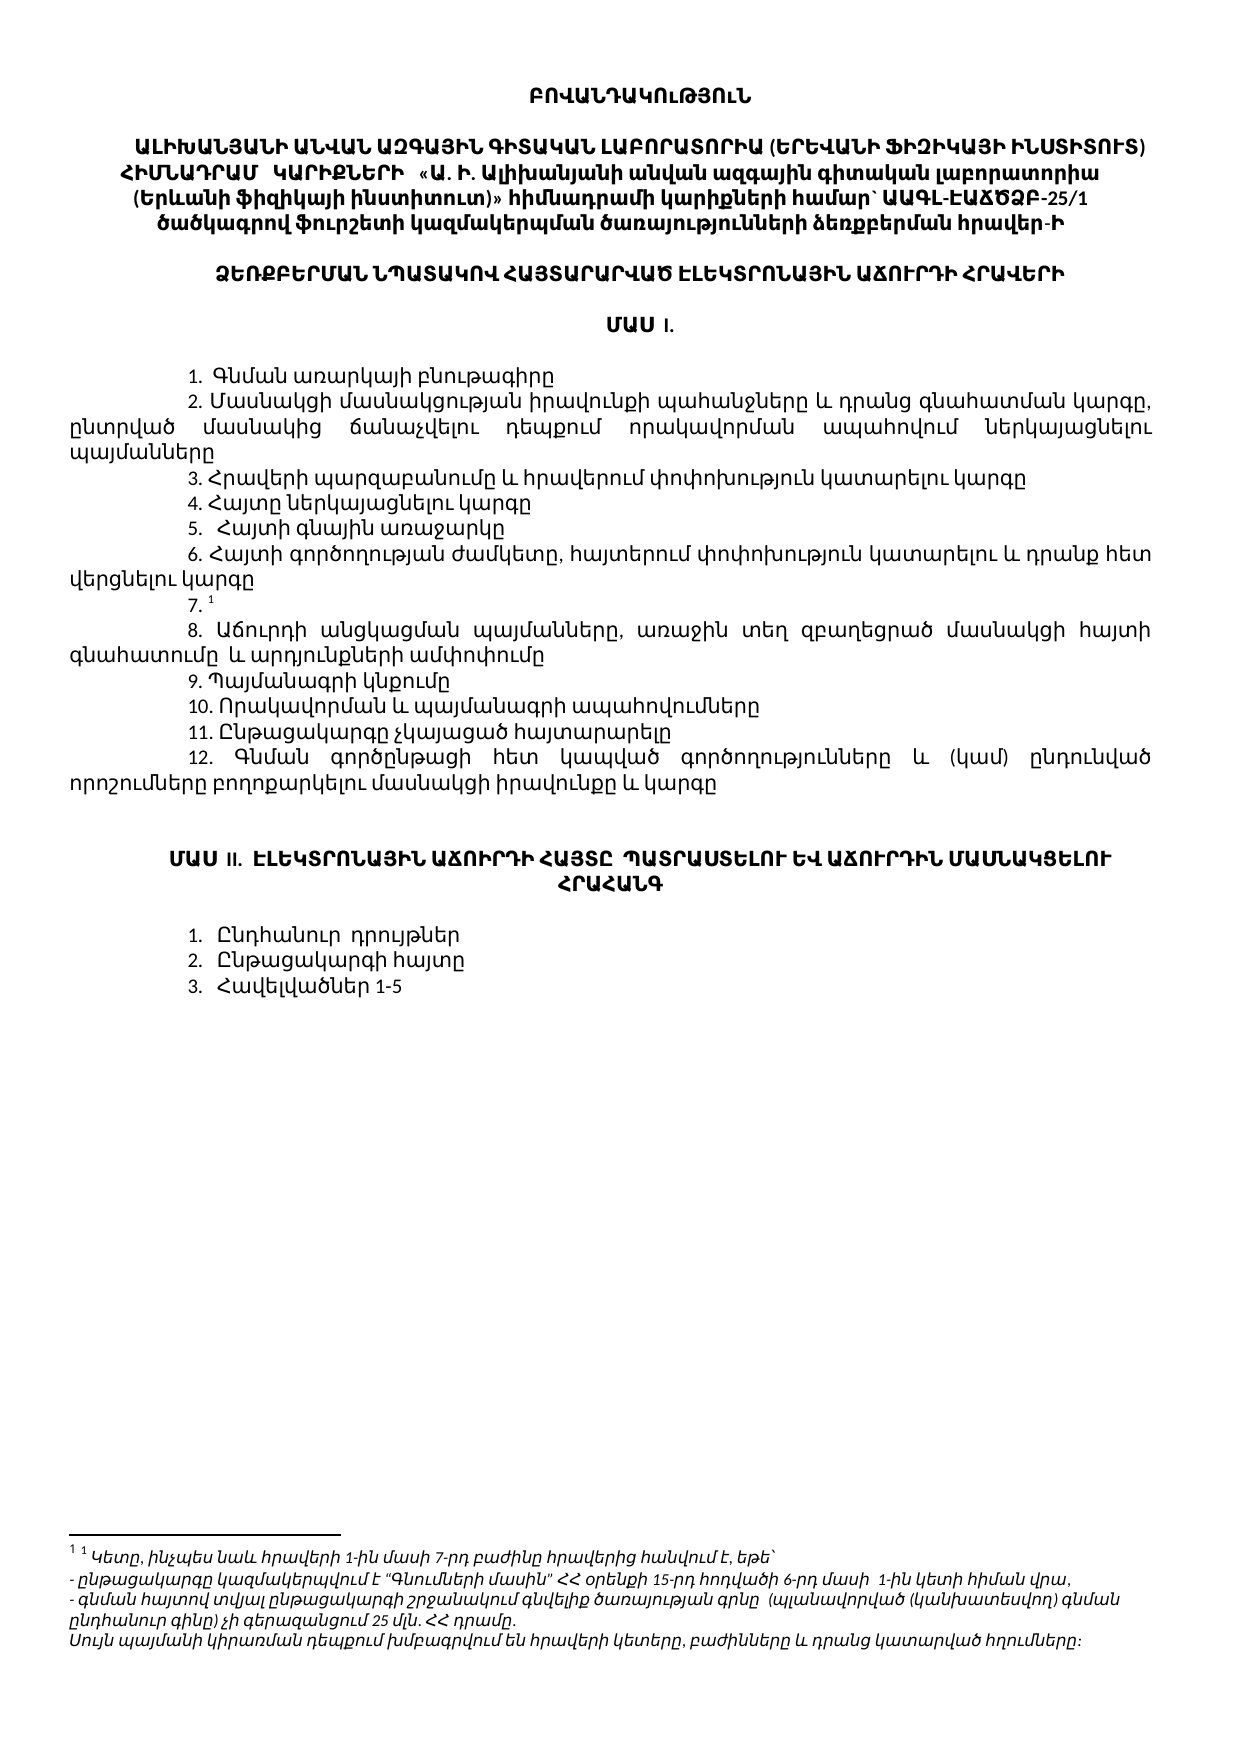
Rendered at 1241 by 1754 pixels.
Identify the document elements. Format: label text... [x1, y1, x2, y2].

text 4. Հայտը ներկայացնելու կարգը [69, 490, 1152, 516]
text ԲՈՎԱՆԴԱԿՈւԹՅՈւՆ [69, 83, 1152, 109]
text 9. Պայմանագրի կնքումը [69, 668, 1152, 693]
text 1. Գնման առարկայի բնութագիրը [69, 363, 1152, 388]
text ՄԱՍ II. ԷԼԵԿՏՐՈՆԱՅԻՆ ԱՃՈԻՐԴԻ ՀԱՅՏԸ ՊԱՏՐԱՍՏԵԼՈՒ ԵՎ ԱՃՈՒՐԴԻՆ ՄԱՍՆԱԿՑԵԼՈՒ ՀՐԱՀԱՆԳ [69, 846, 1152, 897]
text 5. Հայտի գնային առաջարկը [69, 516, 1152, 541]
text 2. Մասնակցի մասնակցության իրավունքի պահանջները և դրանց գնահատման կարգը, ընտրված մասնակից ճանաչվելու դեպքում որակավորման ապահովում ներկայացնելու պայմանները [69, 388, 1152, 465]
text 8. Աճուրդի անցկացման պայմանները, առաջին տեղ զբաղեցրած մասնակցի հայտի գնահատումը և արդյունքների ամփոփումը [69, 617, 1152, 668]
text 3. Հավելվածներ 1-5 [69, 973, 1152, 998]
text 6. Հայտի գործողության ժամկետը, հայտերում փոփոխություն կատարելու և դրանք հետ վերցնելու կարգը [69, 541, 1152, 592]
text 7. [69, 592, 1152, 617]
text ԱԼԻԽԱՆՅԱՆԻ ԱՆՎԱՆ ԱԶԳԱՅԻՆ ԳԻՏԱԿԱՆ ԼԱԲՈՐԱՏՈՐԻԱ (ԵՐԵՎԱՆԻ ՖԻԶԻԿԱՅԻ ԻՆՍՏԻՏՈՒՏ) ՀԻՄՆԱԴՐԱՄ ԿԱՐԻՔՆԵՐԻ «Ա. Ի. Ալիխանյանի անվան ազգային գիտական լաբորատորիա (Երևանի ֆիզիկայի ինստիտուտ)» հիմնադրամի կարիքների համար` ԱԱԳԼ-ԷԱՃԾՁԲ-25/1 ծածկագրով ֆուրշետի կազմակերպման ծառայությունների ձեռքբերման հրավեր-Ի [69, 134, 1152, 236]
text 12. Գնման գործընթացի հետ կապված գործողությունները և (կամ) ընդունված որոշումները բողոքարկելու մասնակցի իրավունքը և կարգը [69, 744, 1152, 795]
text 10. Որակավորման և պայմանագրի ապահովումները [69, 693, 1152, 719]
text ՁԵՌՔԲԵՐՄԱՆ ՆՊԱՏԱԿՈՎ ՀԱՅՏԱՐԱՐՎԱԾ ԷԼԵԿՏՐՈՆԱՅԻՆ ԱՃՈՒՐԴԻ ՀՐԱՎԵՐԻ [69, 261, 1152, 287]
text ՄԱՍ I. [69, 312, 1152, 338]
text 2. Ընթացակարգի հայտը [69, 948, 1152, 973]
text 3. Հրավերի պարզաբանումը և հրավերում փոփոխություն կատարելու կարգը [69, 465, 1152, 490]
text 11. Ընթացակարգը չկայացած հայտարարելը [69, 719, 1152, 744]
text 1. Ընդհանուր դրույթներ [69, 922, 1152, 948]
